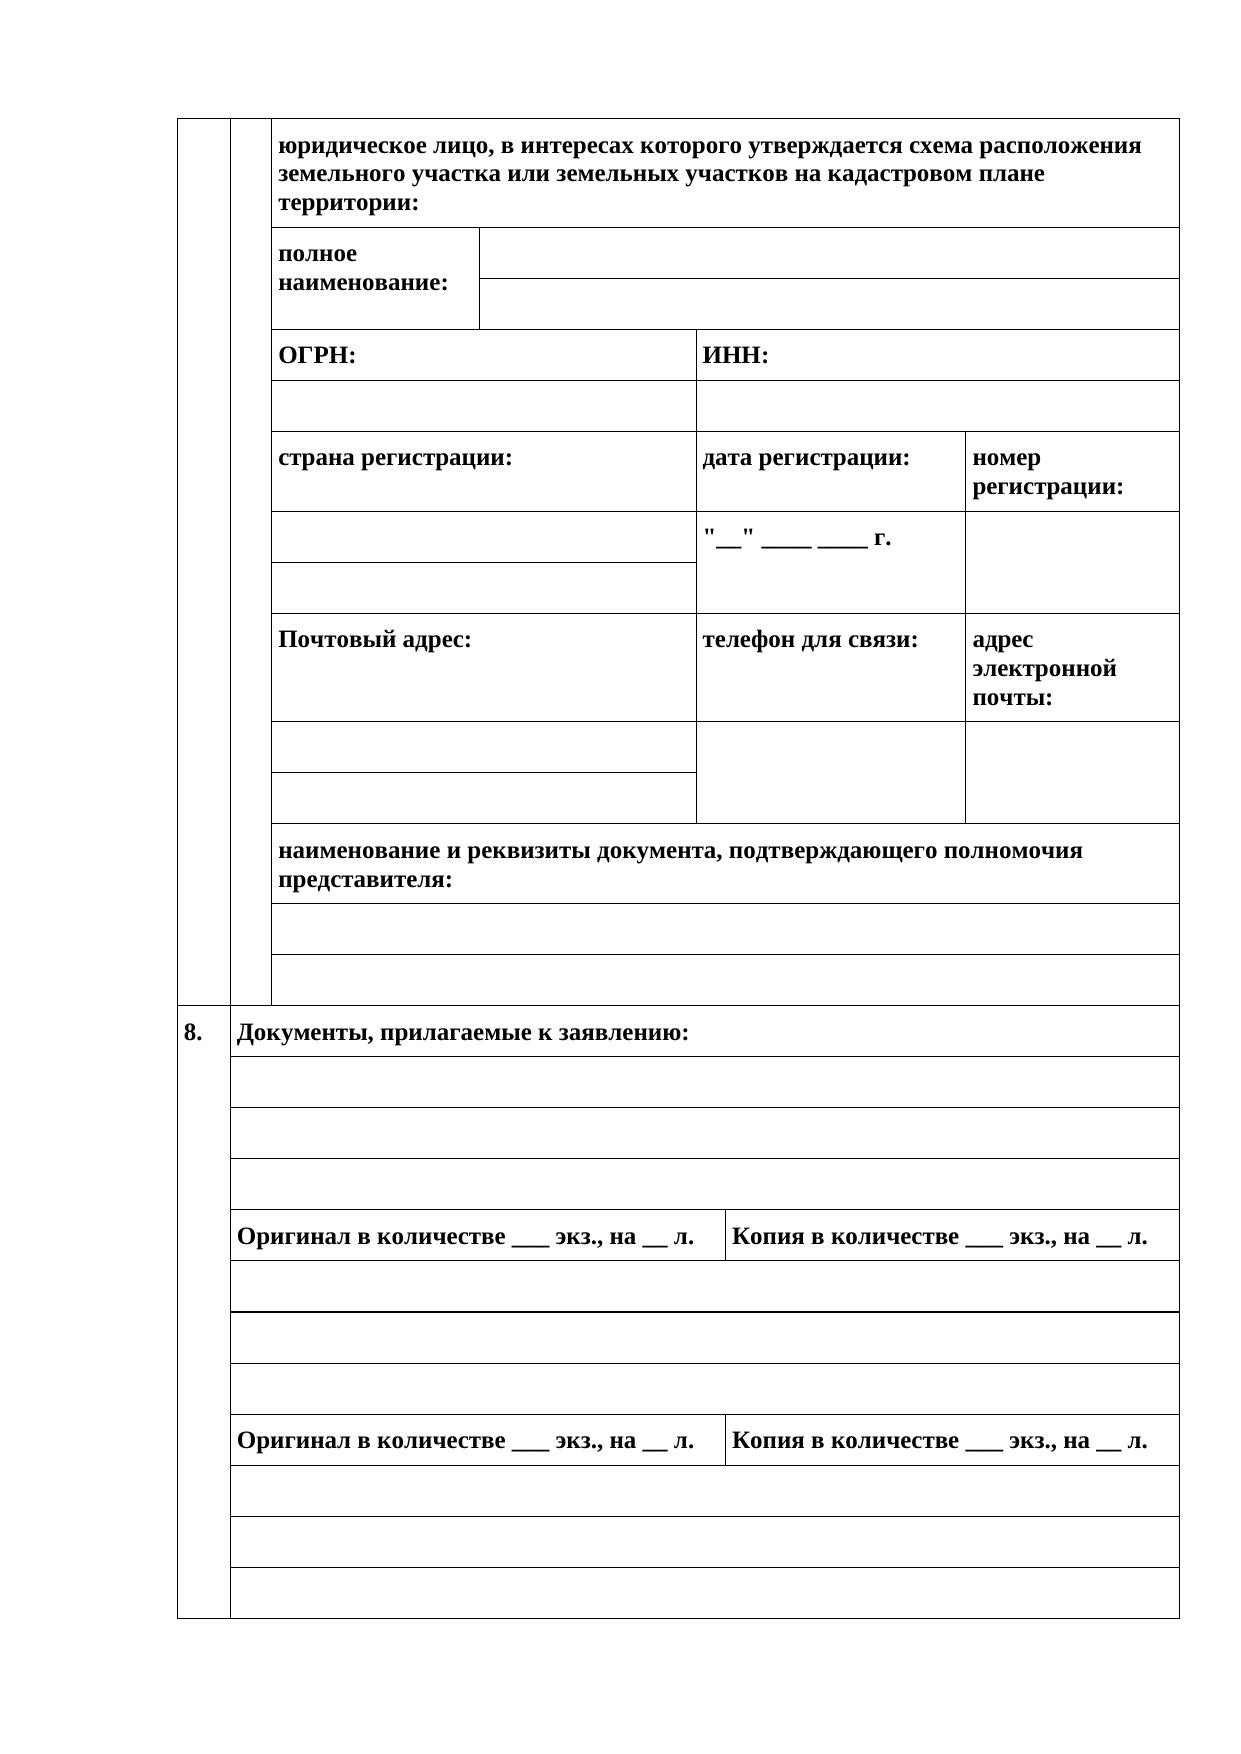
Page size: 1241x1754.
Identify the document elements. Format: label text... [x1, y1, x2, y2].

table_cell [697, 722, 965, 823]
table_cell [272, 381, 696, 431]
table_cell Копия в количестве ___ экз., на __ л. [726, 1210, 1179, 1260]
table_cell [480, 279, 1179, 329]
table_cell полное наименование: [272, 228, 479, 329]
table_cell [231, 1108, 1179, 1158]
table_cell [231, 1517, 1179, 1567]
table_cell дата регистрации: [697, 432, 965, 511]
table_cell [480, 228, 1179, 278]
table_cell [697, 381, 1179, 431]
table_cell [231, 1159, 1179, 1209]
table_cell [966, 512, 1179, 613]
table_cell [231, 1210, 725, 1260]
table_cell Документы, прилагаемые к заявлению: [231, 1006, 1179, 1056]
table_cell страна регистрации: [272, 432, 696, 511]
table_cell [966, 722, 1179, 823]
table_cell юридическое лицо, в интересах которого утверждается схема расположения земельного участка или земельных участков на кадастровом плане территории: [272, 119, 1179, 227]
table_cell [726, 1415, 1179, 1464]
table_cell [231, 1057, 1179, 1107]
table_cell наименование и реквизиты документа, подтверждающего полномочия представителя: [272, 824, 1179, 903]
table_cell Почтовый адрес: [272, 614, 696, 721]
table_cell 8. [178, 1006, 230, 1618]
table_cell телефон для связи: [697, 614, 965, 721]
table_cell [231, 1261, 1179, 1311]
table_cell [272, 904, 1179, 954]
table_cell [231, 1415, 725, 1464]
table_cell номер регистрации: [966, 432, 1179, 511]
table_cell ОГРН: [272, 330, 696, 380]
table_cell [272, 512, 696, 562]
table_cell "__" ____ ____ г. [697, 512, 965, 613]
table_cell [272, 563, 696, 613]
table_cell адрес электронной почты: [966, 614, 1179, 721]
table_cell [272, 722, 696, 772]
table_cell [272, 955, 1179, 1005]
table_cell [231, 1466, 1179, 1516]
table_cell [272, 773, 696, 823]
table_cell ИНН: [697, 330, 1179, 380]
table_cell [231, 1313, 1179, 1362]
table_cell [231, 1364, 1179, 1413]
table_cell [231, 1568, 1179, 1618]
